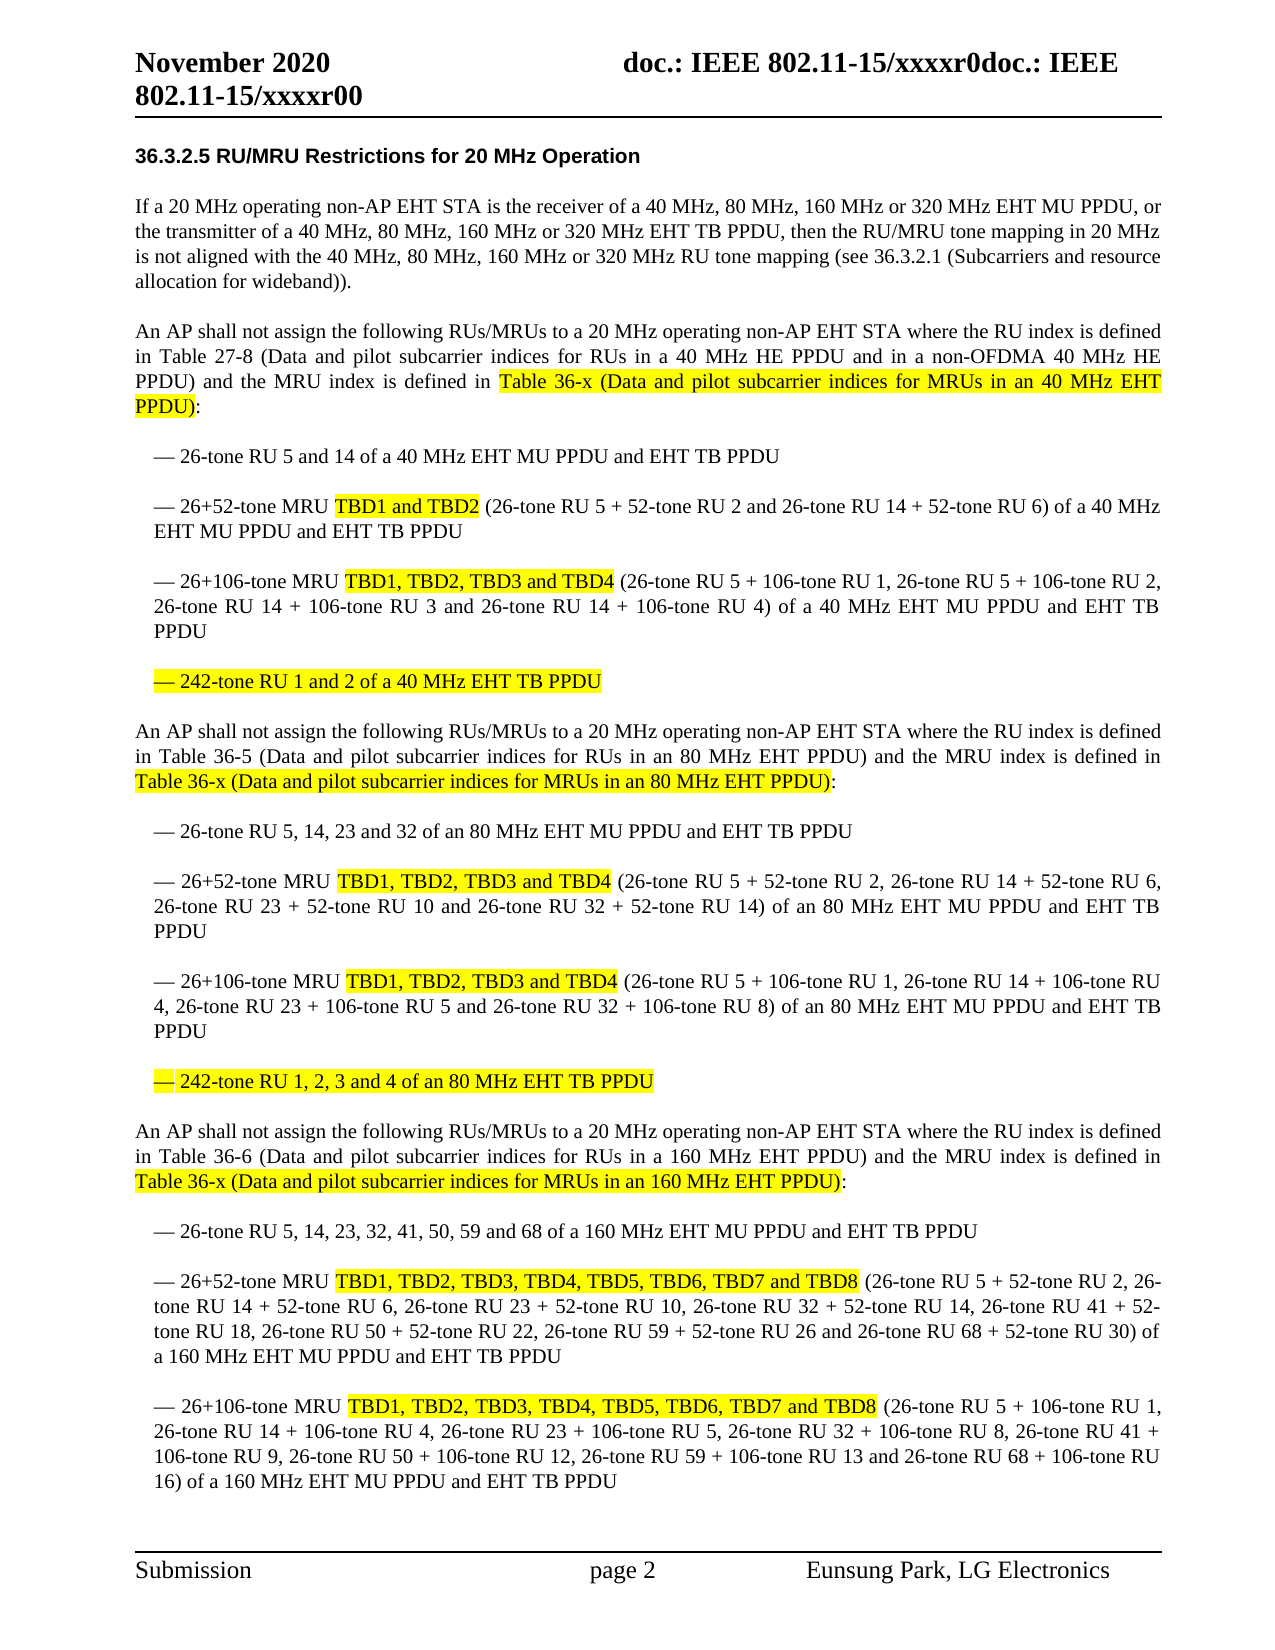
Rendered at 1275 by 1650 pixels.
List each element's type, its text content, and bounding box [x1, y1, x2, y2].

text — 26-tone RU 5, 14, 23, 32, 41, 50, 59 and 68 of a 160 MHz EHT MU PPDU and EHT TB PPDU [154, 1218, 1162, 1243]
text — 26-tone RU 5, 14, 23 and 32 of an 80 MHz EHT MU PPDU and EHT TB PPDU [154, 818, 1162, 843]
text — 26+52-tone MRU TBD1, TBD2, TBD3 and TBD4 (26-tone RU 5 + 52-tone RU 2, 26-tone RU 14 + 52-tone RU 6, 26-tone RU 23 + 52-tone RU 10 and 26-tone RU 32 + 52-tone RU 14) of an 80 MHz EHT MU PPDU and EHT TB PPDU [154, 868, 1162, 943]
text An AP shall not assign the following RUs/MRUs to a 20 MHz operating non-AP EHT STA where the RU index is defined in Table 36-6 (Data and pilot subcarrier indices for RUs in a 160 MHz EHT PPDU) and the MRU index is defined in Table 36-x (Data and pilot subcarrier indices for MRUs in an 160 MHz EHT PPDU): [135, 1118, 1162, 1193]
text — 26+106-tone MRU TBD1, TBD2, TBD3 and TBD4 (26-tone RU 5 + 106-tone RU 1, 26-tone RU 14 + 106-tone RU 4, 26-tone RU 23 + 106-tone RU 5 and 26-tone RU 32 + 106-tone RU 8) of an 80 MHz EHT MU PPDU and EHT TB PPDU [154, 968, 1162, 1043]
text An AP shall not assign the following RUs/MRUs to a 20 MHz operating non-AP EHT STA where the RU index is defined in Table 27-8 (Data and pilot subcarrier indices for RUs in a 40 MHz HE PPDU and in a non-OFDMA 40 MHz HE PPDU) and the MRU index is defined in Table 36-x (Data and pilot subcarrier indices for MRUs in an 40 MHz EHT PPDU): [135, 318, 1162, 418]
text — 26+106-tone MRU TBD1, TBD2, TBD3 and TBD4 (26-tone RU 5 + 106-tone RU 1, 26-tone RU 5 + 106-tone RU 2, 26-tone RU 14 + 106-tone RU 3 and 26-tone RU 14 + 106-tone RU 4) of a 40 MHz EHT MU PPDU and EHT TB PPDU [154, 568, 1162, 643]
text — 26+106-tone MRU TBD1, TBD2, TBD3, TBD4, TBD5, TBD6, TBD7 and TBD8 (26-tone RU 5 + 106-tone RU 1, 26-tone RU 14 + 106-tone RU 4, 26-tone RU 23 + 106-tone RU 5, 26-tone RU 32 + 106-tone RU 8, 26-tone RU 41 + 106-tone RU 9, 26-tone RU 50 + 106-tone RU 12, 26-tone RU 59 + 106-tone RU 13 and 26-tone RU 68 + 106-tone RU 16) of a 160 MHz EHT MU PPDU and EHT TB PPDU [154, 1393, 1162, 1493]
text — 26+52-tone MRU TBD1 and TBD2 (26-tone RU 5 + 52-tone RU 2 and 26-tone RU 14 + 52-tone RU 6) of a 40 MHz EHT MU PPDU and EHT TB PPDU [154, 493, 1162, 543]
text — 242-tone RU 1, 2, 3 and 4 of an 80 MHz EHT TB PPDU [154, 1068, 1162, 1093]
text — 26-tone RU 5 and 14 of a 40 MHz EHT MU PPDU and EHT TB PPDU [154, 443, 1162, 468]
text An AP shall not assign the following RUs/MRUs to a 20 MHz operating non-AP EHT STA where the RU index is defined in Table 36-5 (Data and pilot subcarrier indices for RUs in an 80 MHz EHT PPDU) and the MRU index is defined in Table 36-x (Data and pilot subcarrier indices for MRUs in an 80 MHz EHT PPDU): [135, 718, 1162, 793]
text — 26+52-tone MRU TBD1, TBD2, TBD3, TBD4, TBD5, TBD6, TBD7 and TBD8 (26-tone RU 5 + 52-tone RU 2, 26-tone RU 14 + 52-tone RU 6, 26-tone RU 23 + 52-tone RU 10, 26-tone RU 32 + 52-tone RU 14, 26-tone RU 41 + 52-tone RU 18, 26-tone RU 50 + 52-tone RU 22, 26-tone RU 59 + 52-tone RU 26 and 26-tone RU 68 + 52-tone RU 30) of a 160 MHz EHT MU PPDU and EHT TB PPDU [154, 1268, 1162, 1368]
text 36.3.2.5 RU/MRU Restrictions for 20 MHz Operation [135, 143, 1162, 168]
text If a 20 MHz operating non-AP EHT STA is the receiver of a 40 MHz, 80 MHz, 160 MHz or 320 MHz EHT MU PPDU, or the transmitter of a 40 MHz, 80 MHz, 160 MHz or 320 MHz EHT TB PPDU, then the RU/MRU tone mapping in 20 MHz is not aligned with the 40 MHz, 80 MHz, 160 MHz or 320 MHz RU tone mapping (see 36.3.2.1 (Subcarriers and resource allocation for wideband)). [135, 193, 1162, 293]
text — 242-tone RU 1 and 2 of a 40 MHz EHT TB PPDU [154, 668, 1162, 693]
